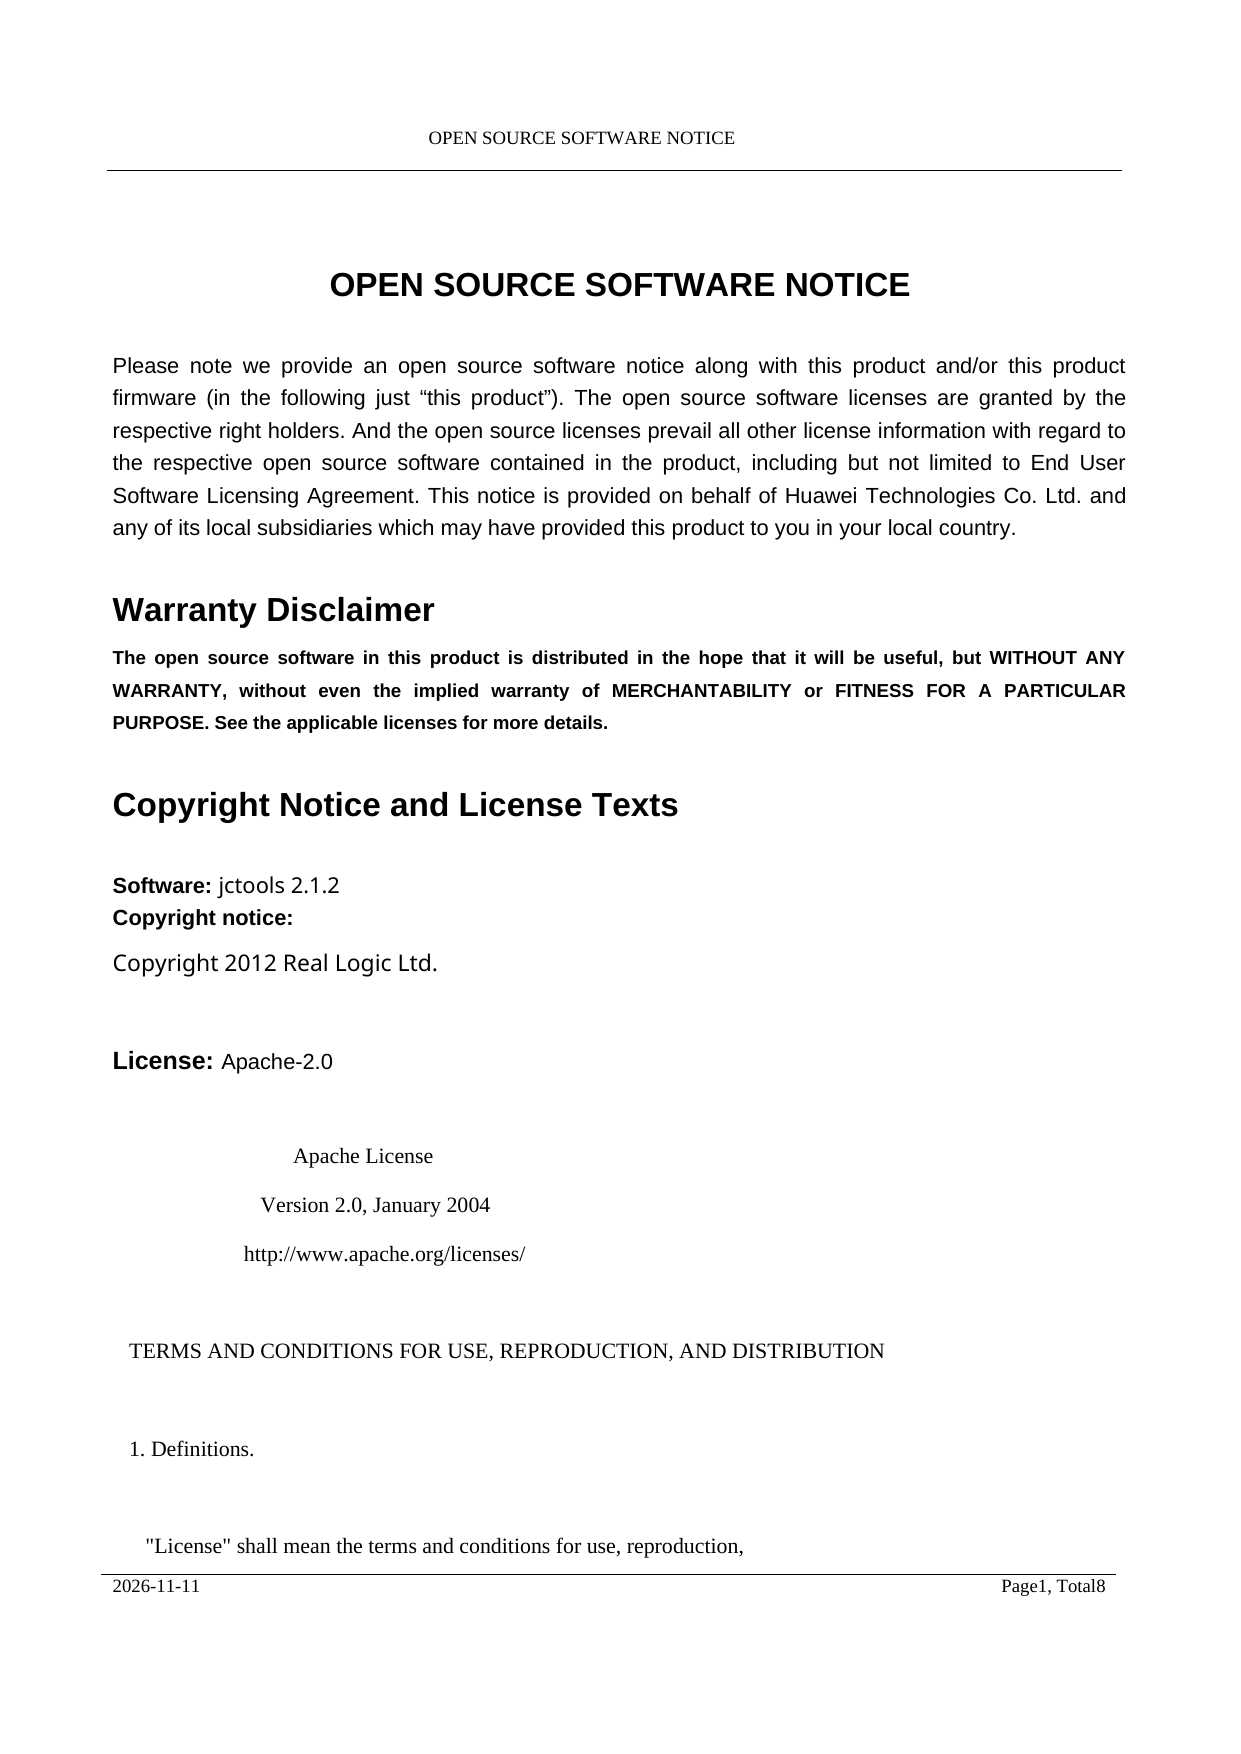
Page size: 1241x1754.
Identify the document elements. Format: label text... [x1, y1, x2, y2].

text Copyright 2012 Real Logic Ltd. [112, 947, 1128, 1028]
text Software: jctools 2.1.2 [112, 869, 1128, 901]
text Copyright notice: [112, 901, 1128, 934]
text Copyright Notice and License Texts [112, 771, 1128, 836]
text The open source software in this product is distributed in the hope that it will be useful, but WITHOUT ANY WARRANTY, without even the implied warranty of MERCHANTABILITY or FITNESS FOR A PARTICULAR PURPOSE. See the applicable licenses for more details. [112, 641, 1128, 739]
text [112, 1091, 1128, 1562]
text License: Apache-2.0 [112, 1044, 1128, 1077]
text OPEN SOURCE SOFTWARE NOTICE [112, 251, 1128, 316]
text Please note we provide an open source software notice along with this product and/or this product firmware (in the following just “this product”). The open source software licenses are granted by the respective right holders. And the open source licenses prevail all other license information with regard to the respective open source software contained in the product, including but not limited to End User Software Licensing Agreement. This notice is provided on behalf of Huawei Technologies Co. Ltd. and any of its local subsidiaries which may have provided this product to you in your local country. [112, 349, 1128, 544]
text Warranty Disclaimer [112, 576, 1128, 641]
